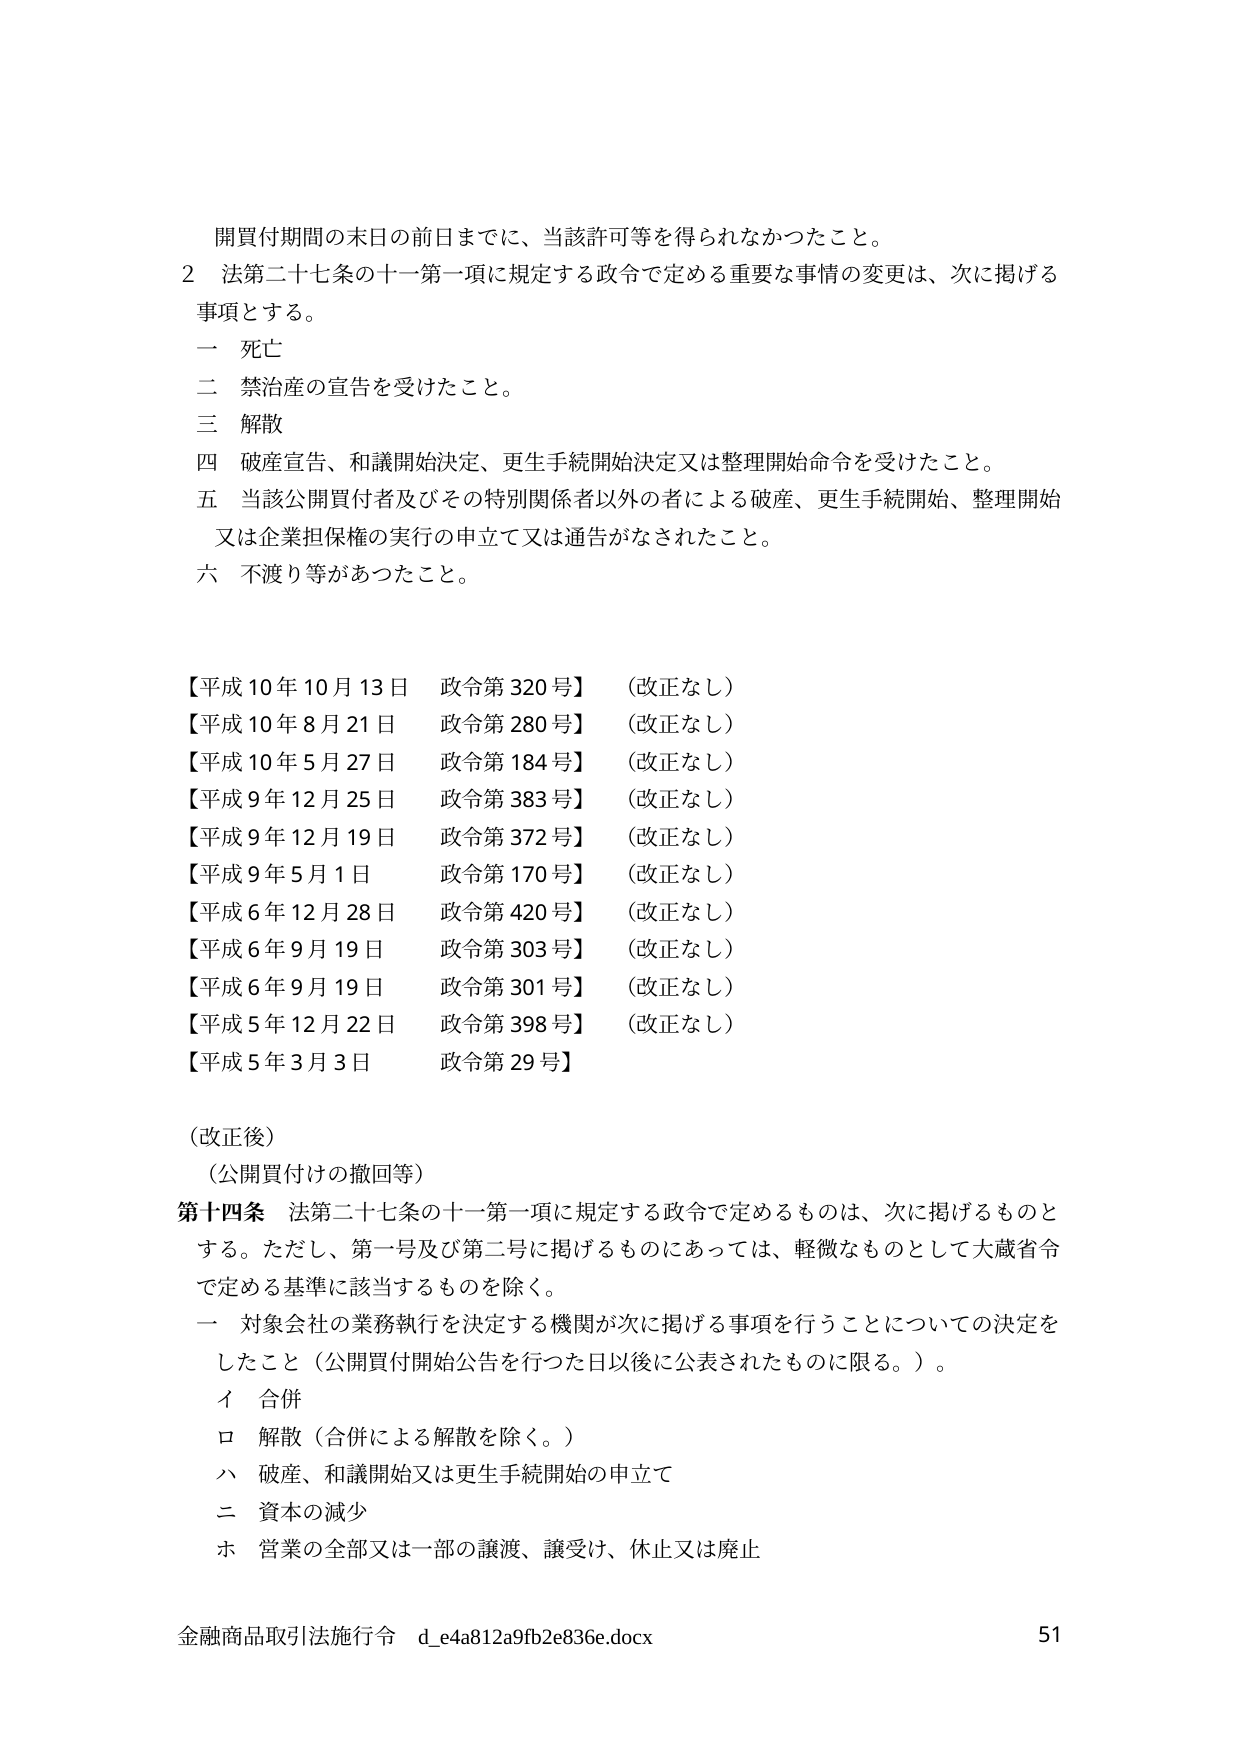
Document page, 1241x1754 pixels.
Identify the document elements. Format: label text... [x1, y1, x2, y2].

text 六 不渡り等があつたこと。 [196, 554, 1063, 592]
text 【平成9年5月1日 政令第170号】 （改正なし） [177, 854, 1063, 892]
text 五 当該公開買付者及びその特別関係者以外の者による破産、更生手続開始、整理開始又は企業担保権の実行の申立て又は通告がなされたこと。 [196, 479, 1063, 554]
text ２ 法第二十七条の十一第一項に規定する政令で定める重要な事情の変更は、次に掲げる事項とする。 [177, 254, 1063, 329]
text （公開買付けの撤回等） [196, 1154, 1063, 1192]
text 一 対象会社の業務執行を決定する機関が次に掲げる事項を行うことについての決定をしたこと（公開買付開始公告を行つた日以後に公表されたものに限る。）。 [196, 1304, 1063, 1379]
text 【平成9年12月25日 政令第383号】 （改正なし） [177, 779, 1063, 817]
text ホ 営業の全部又は一部の譲渡、譲受け、休止又は廃止 [215, 1529, 1063, 1567]
text 二 禁治産の宣告を受けたこと。 [196, 367, 1063, 404]
text 第十四条 法第二十七条の十一第一項に規定する政令で定めるものは、次に掲げるものとする。ただし、第一号及び第二号に掲げるものにあっては、軽微なものとして大蔵省令で定める基準に該当するものを除く。 [177, 1192, 1063, 1304]
text 四 破産宣告、和議開始決定、更生手続開始決定又は整理開始命令を受けたこと。 [196, 442, 1063, 479]
text 【平成6年9月19日 政令第303号】 （改正なし） [177, 929, 1063, 967]
text 一 死亡 [196, 329, 1063, 367]
text 【平成10年10月13日 政令第320号】 （改正なし） [177, 667, 1063, 704]
text 三 解散 [196, 404, 1063, 442]
text 【平成5年3月3日 政令第29号】 [177, 1042, 1063, 1079]
text 【平成10年5月27日 政令第184号】 （改正なし） [177, 742, 1063, 779]
text （改正後） [177, 1117, 1063, 1154]
text 【平成9年12月19日 政令第372号】 （改正なし） [177, 817, 1063, 854]
text 【平成10年8月21日 政令第280号】 （改正なし） [177, 704, 1063, 742]
text ニ 資本の減少 [215, 1492, 1063, 1529]
text ロ 解散（合併による解散を除く。） [215, 1417, 1063, 1454]
text 【平成6年12月28日 政令第420号】 （改正なし） [177, 892, 1063, 929]
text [196, 217, 1063, 254]
text ハ 破産、和議開始又は更生手続開始の申立て [215, 1454, 1063, 1492]
text イ 合併 [215, 1379, 1063, 1417]
text 【平成5年12月22日 政令第398号】 （改正なし） [177, 1004, 1063, 1042]
text 【平成6年9月19日 政令第301号】 （改正なし） [177, 967, 1063, 1004]
